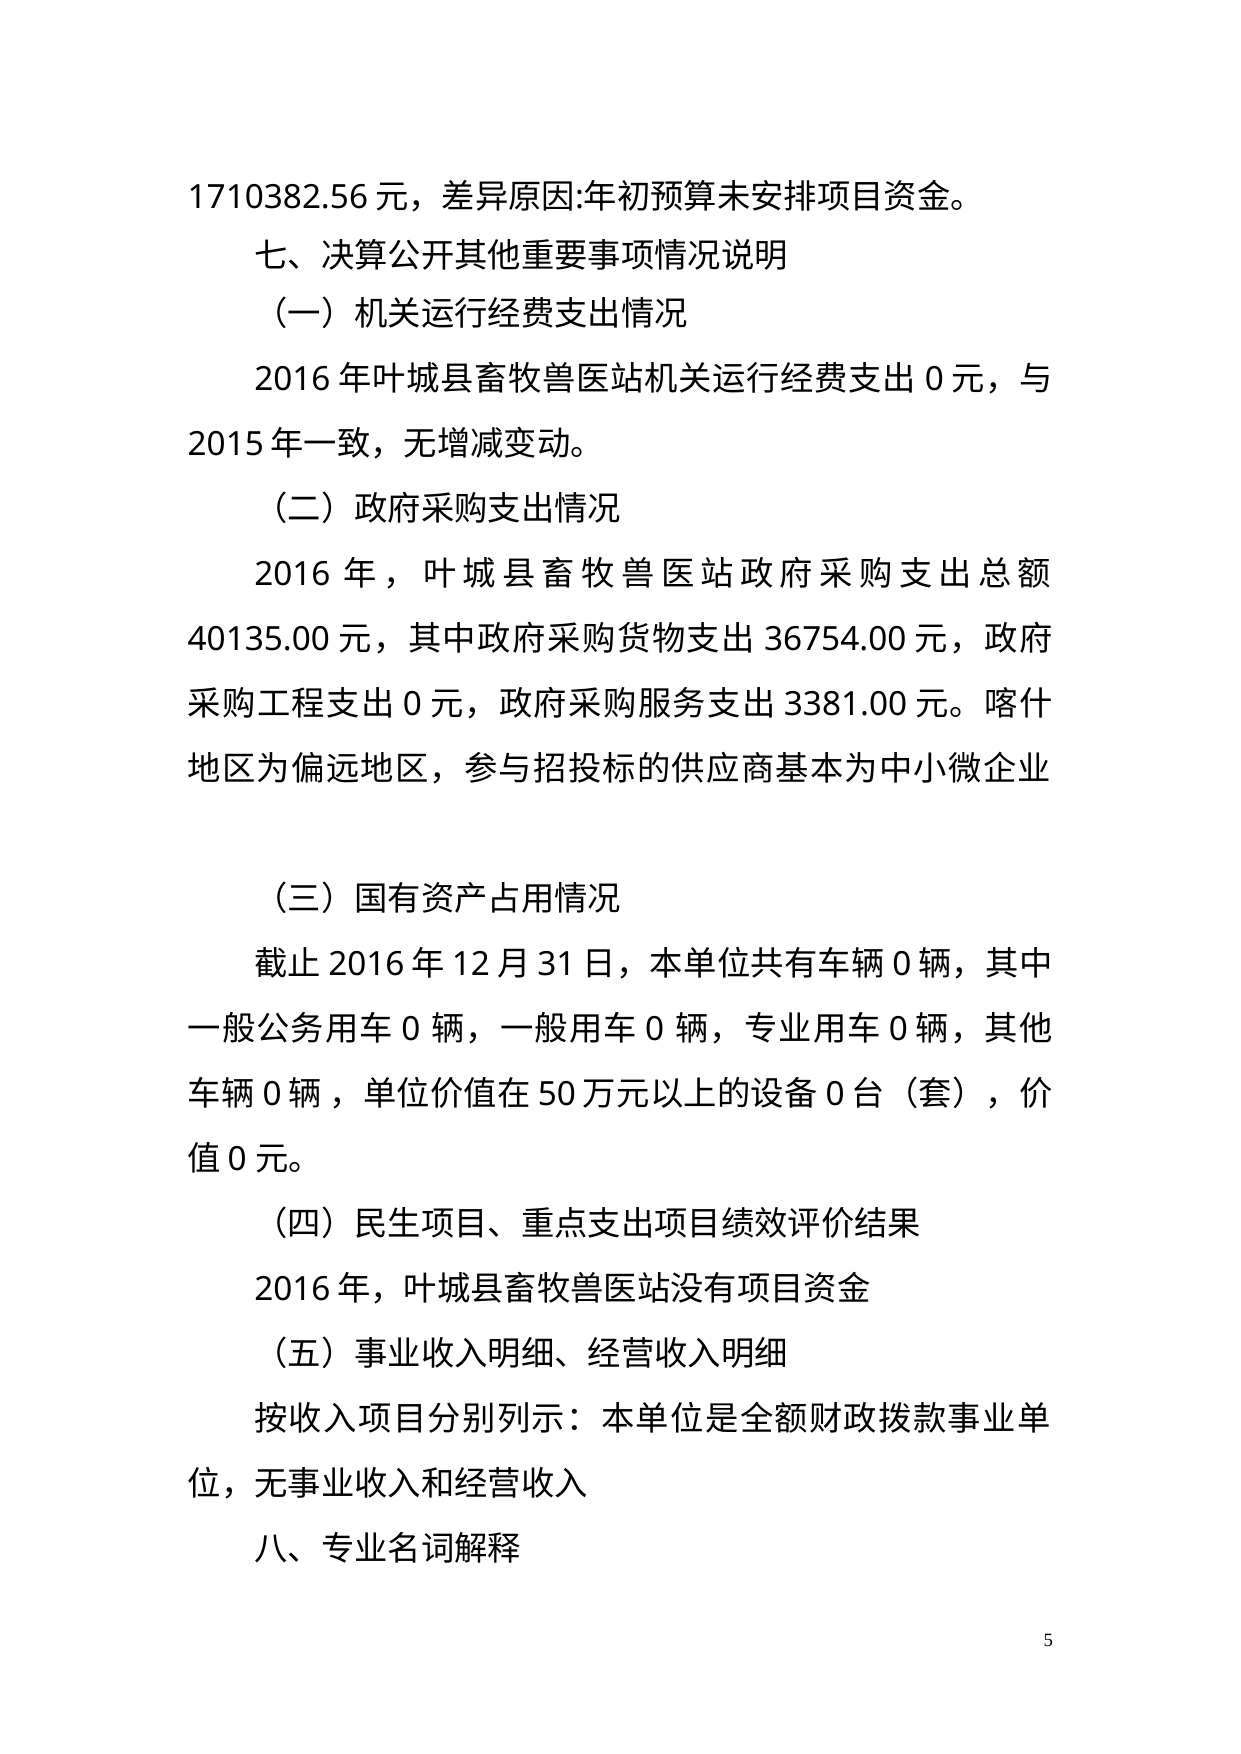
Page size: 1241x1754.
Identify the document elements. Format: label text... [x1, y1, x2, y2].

text （一）机关运行经费支出情况 [187, 279, 1053, 344]
text 2016年，叶城县畜牧兽医站没有项目资金 [187, 1254, 1053, 1319]
text （三）国有资产占用情况 [187, 864, 1053, 929]
text 2016年，叶城县畜牧兽医站政府采购支出总额40135.00元，其中政府采购货物支出36754.00元，政府采购工程支出0元，政府采购服务支出3381.00元。喀什地区为偏远地区，参与招投标的供应商基本为中小微企业。 [187, 539, 1053, 864]
text 2016年叶城县畜牧兽医站机关运行经费支出0元，与2015年一致，无增减变动。 [187, 344, 1053, 474]
text （四）民生项目、重点支出项目绩效评价结果 [187, 1189, 1053, 1254]
text 截止2016年12月31日，本单位共有车辆0辆，其中一般公务用车0 辆，一般用车0 辆，专业用车0辆，其他车辆 0辆 ，单位价值在50万元以上的设备 0台（套），价值0 元。 [187, 929, 1053, 1189]
text 按收入项目分别列示：本单位是全额财政拨款事业单位，无事业收入和经营收入 [187, 1384, 1053, 1514]
text （二）政府采购支出情况 [187, 474, 1053, 539]
text （五）事业收入明细、经营收入明细 [187, 1319, 1053, 1384]
text 八、专业名词解释 [187, 1514, 1053, 1579]
text 七、决算公开其他重要事项情况说明 [187, 220, 1053, 279]
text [187, 162, 1053, 220]
